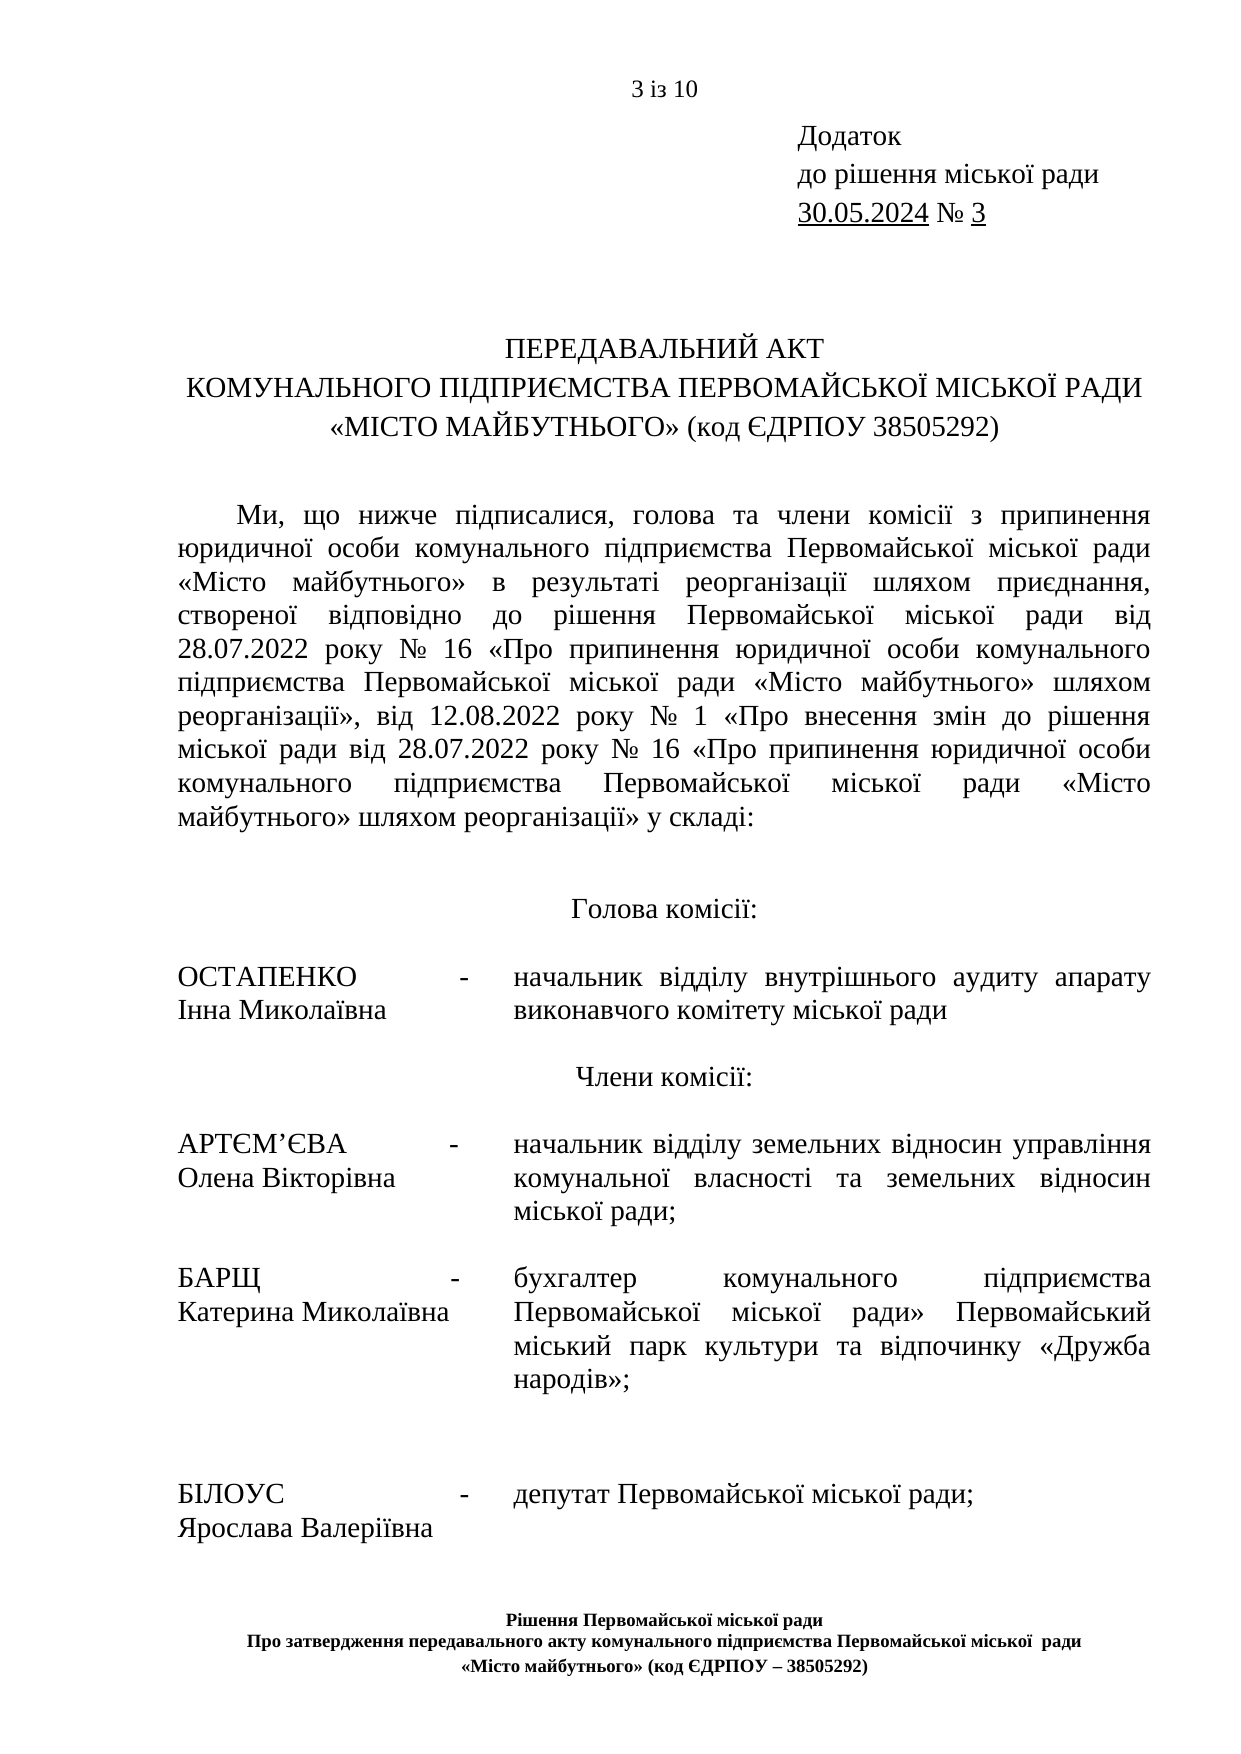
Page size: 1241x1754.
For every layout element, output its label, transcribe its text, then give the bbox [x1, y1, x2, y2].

table_cell БІЛОУС - Ярослава Валеріївна [166, 1476, 502, 1577]
text КОМУНАЛЬНОГО ПІДПРИЄМСТВА ПЕРВОМАЙСЬКОЇ МІСЬКОЇ РАДИ «МІСТО МАЙБУТНЬОГО» (код ЄДРПОУ 38505292) [177, 370, 1152, 442]
text Додаток [797, 118, 1152, 152]
table_cell Члени комісії: [166, 1059, 1163, 1126]
table_cell бухгалтер комунального підприємства Первомайської міської ради» Первомайський міський парк культури та відпочинку «Дружба народів»; [502, 1261, 1163, 1476]
text Ми, що нижче підписалися, голова та члени комісії з припинення юридичної особи комунального підприємства Первомайської міської ради «Місто майбутнього» в результаті реорганізації шляхом приєднання, створеної відповідно до рішення Первомайської міської ради від 28.07.2022 року № 16 «Про припинення юридичної особи комунального підприємства Первомайської міської ради «Місто майбутнього» шляхом реорганізації», від 12.08.2022 року № 1 «Про внесення змін до рішення міської ради від 28.07.2022 року № 16 «Про припинення юридичної особи комунального підприємства Первомайської міської ради «Місто майбутнього» шляхом реорганізації» у складі: [177, 497, 1152, 832]
text 30.05.2024 № 3 [797, 195, 1152, 229]
table_cell начальник відділу внутрішнього аудиту апарату виконавчого комітету міської ради [502, 959, 1163, 1059]
table_cell начальник відділу земельних відносин управління комунальної власності та земельних відносин міської ради; [502, 1126, 1163, 1261]
text до рішення міської ради [797, 157, 1152, 190]
table_cell АРТЄМ’ЄВА - Олена Вікторівна [166, 1126, 502, 1261]
table_cell ОСТАПЕНКО - Інна Миколаївна [166, 959, 502, 1059]
table_cell депутат Первомайської міської ради; [502, 1476, 1163, 1577]
table_cell БАРЩ - Катерина Миколаївна [166, 1261, 502, 1476]
text ПЕРЕДАВАЛЬНИЙ АКТ [177, 332, 1152, 365]
table_header Голова комісії: [166, 892, 1163, 959]
